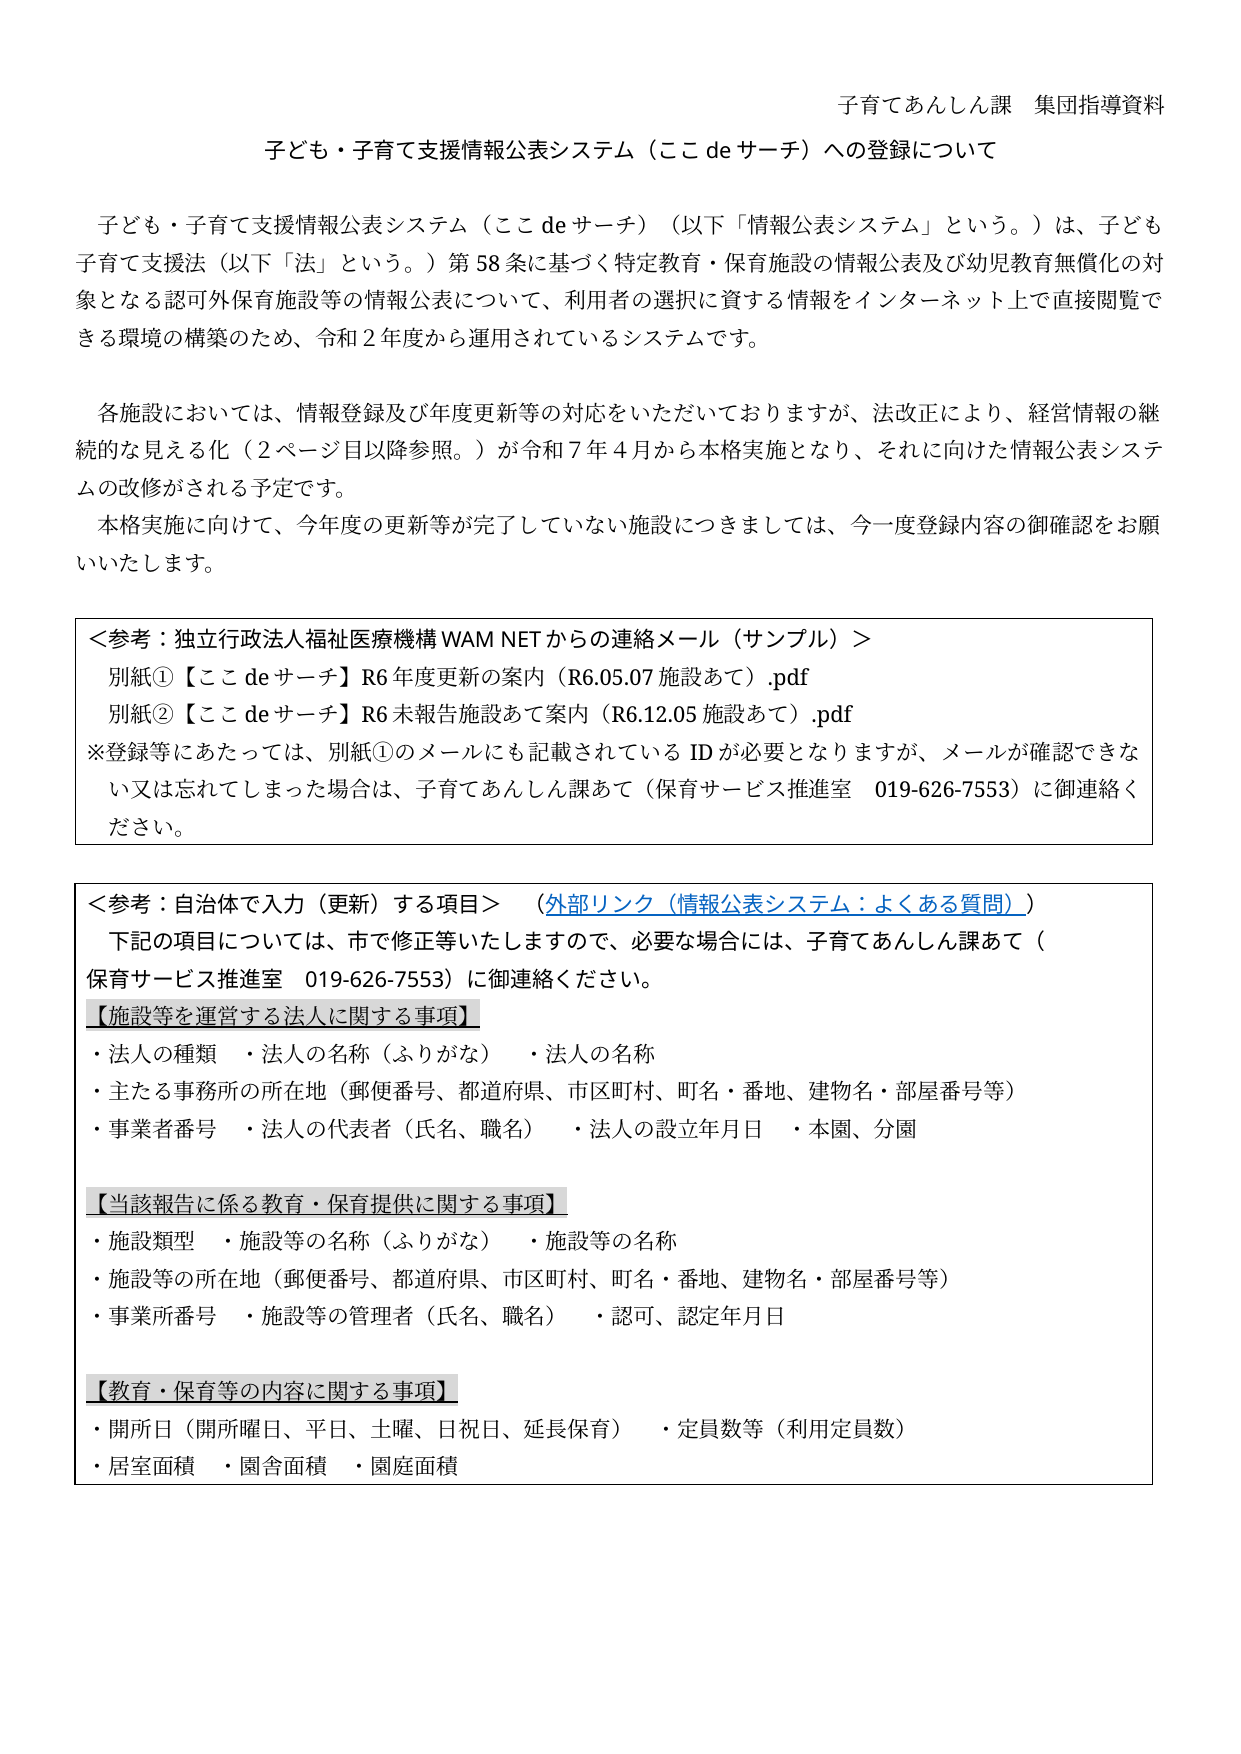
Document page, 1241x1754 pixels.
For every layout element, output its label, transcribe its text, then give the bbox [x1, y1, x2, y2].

text 子ども・子育て支援情報公表システム（ここdeサーチ）への登録について [75, 131, 1165, 168]
text 各施設においては、情報登録及び年度更新等の対応をいただいておりますが、法改正により、経営情報の継続的な見える化（２ページ目以降参照。）が令和７年４月から本格実施となり、それに向けた情報公表システムの改修がされる予定です。 [75, 393, 1165, 506]
text 子ども・子育て支援情報公表システム（ここdeサーチ）（以下「情報公表システム」という。）は、子ども子育て支援法（以下「法」という。）第58条に基づく特定教育・保育施設の情報公表及び幼児教育無償化の対象となる認可外保育施設等の情報公表について、利用者の選択に資する情報をインターネット上で直接閲覧できる環境の構築のため、令和２年度から運用されているシステムです。 [75, 206, 1165, 356]
text 本格実施に向けて、今年度の更新等が完了していない施設につきましては、今一度登録内容の御確認をお願いいたします。 [75, 506, 1165, 581]
table_header ＜参考：独立行政法人福祉医療機構WAM NETからの連絡メール（サンプル）＞ 別紙①【ここdeサーチ】R6年度更新の案内（R6.05.07施設あて）.pdf 別紙②【ここdeサーチ】R6未報告施設あて案内（R6.12.05施設あて）.pdf ※登録等にあたっては、別紙①のメールにも記載されているIDが必要となりますが、メールが確認できない又は忘れてしまった場合は、子育てあんしん課あて（保育サービス推進室 019-626-7553）に御連絡ください。 [76, 619, 1152, 844]
table_header ＜参考：自治体で入力（更新）する項目＞ （外部リンク（情報公表システム：よくある質問）） 下記の項目については、市で修正等いたしますので、必要な場合には、子育てあんしん課あて（ 保育サービス推進室 019-626-7553）に御連絡ください。 【施設等を運営する法人に関する事項】 ・法人の種類 ・法人の名称（ふりがな） ・法人の名称 ・主たる事務所の所在地（郵便番号、都道府県、市区町村、町名・番地、建物名・部屋番号等） ・事業者番号 ・法人の代表者（氏名、職名） ・法人の設立年月日 ・本園、分園 【当該報告に係る教育・保育提供に関する事項】 ・施設類型 ・施設等の名称（ふりがな） ・施設等の名称 ・施設等の所在地（郵便番号、都道府県、市区町村、町名・番地、建物名・部屋番号等） ・事業所番号 ・施設等の管理者（氏名、職名） ・認可、認定年月日 【教育・保育等の内容に関する事項】 ・開所日（開所曜日、平日、土曜、日祝日、延長保育） ・定員数等（利用定員数） ・居室面積 ・園舎面積 ・園庭面積 [76, 884, 1152, 1484]
